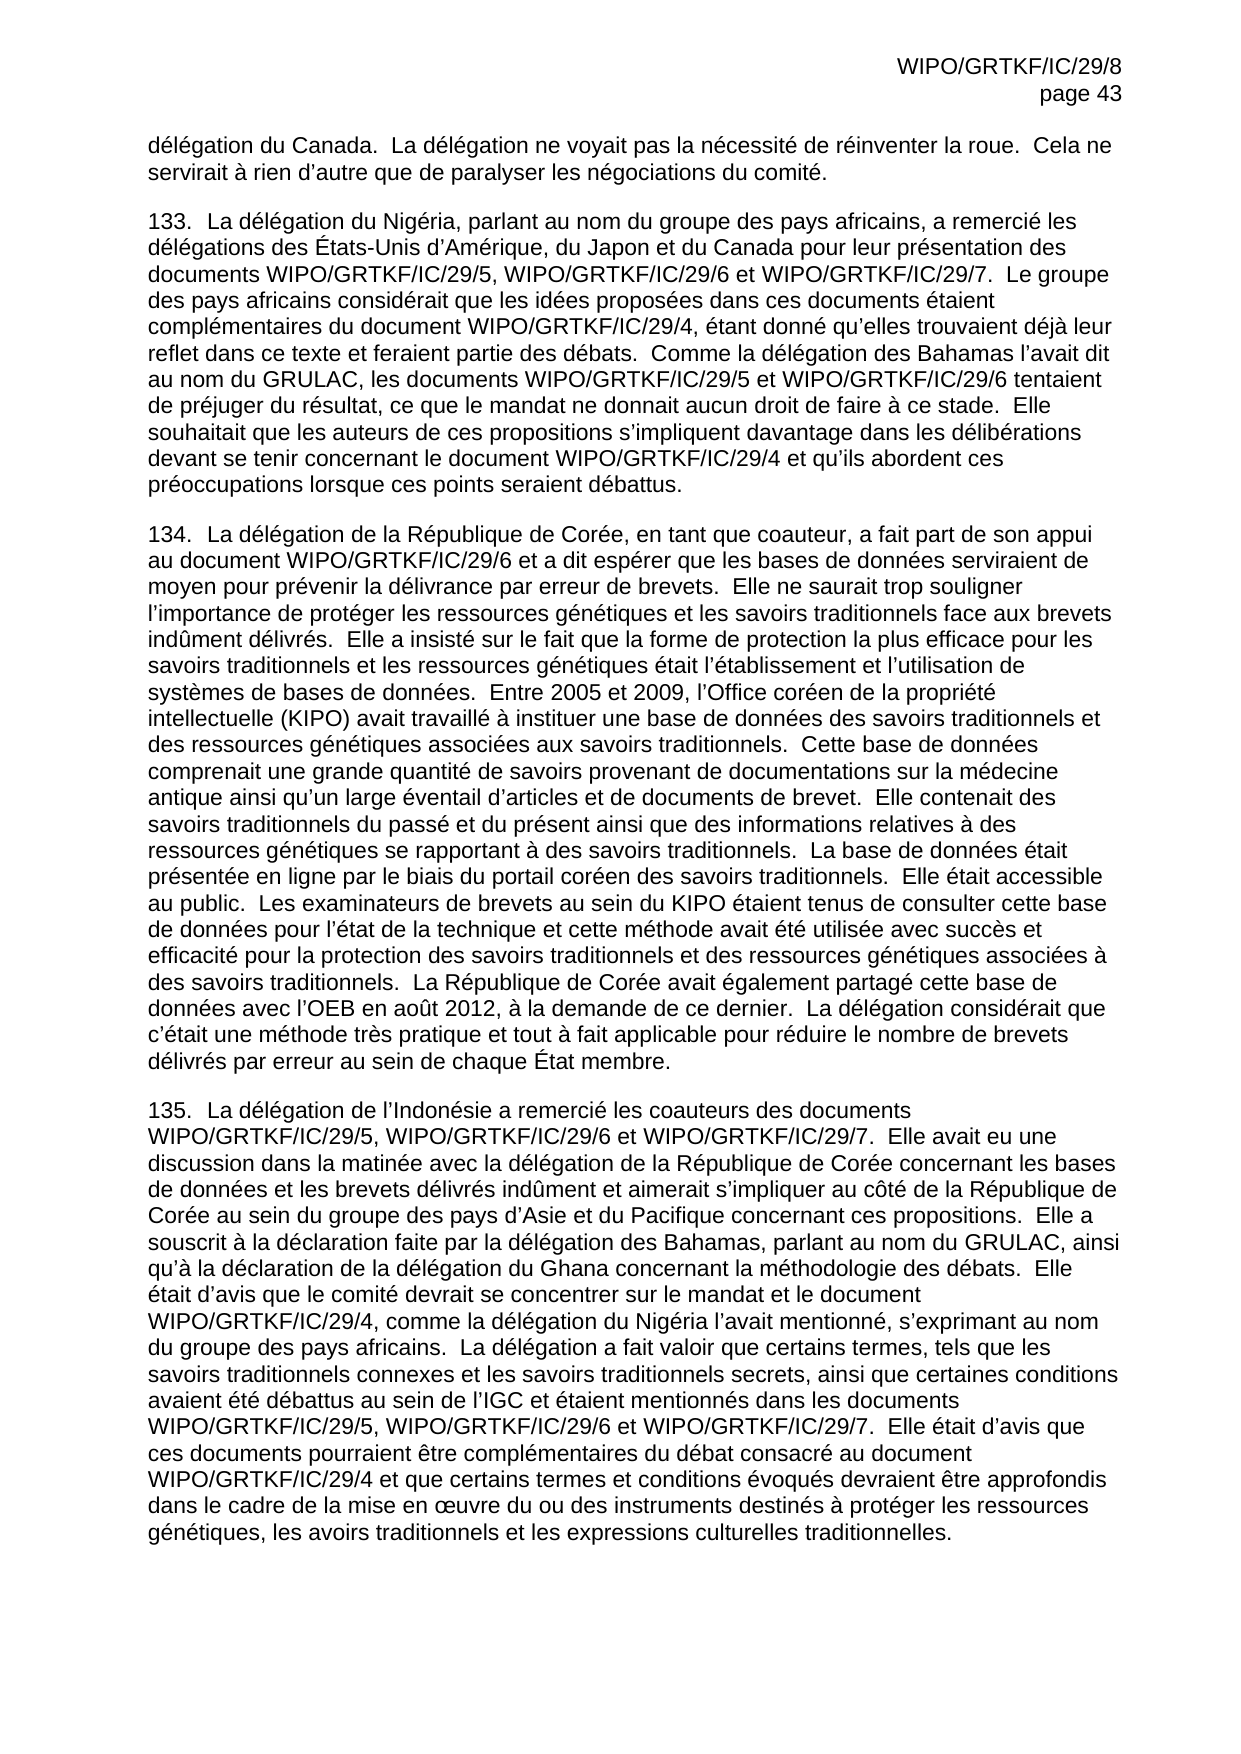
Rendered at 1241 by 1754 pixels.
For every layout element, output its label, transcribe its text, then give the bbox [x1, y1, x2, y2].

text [148, 132, 1122, 185]
text La délégation de la République de Corée, en tant que coauteur, a fait part de son appui au document WIPO/GRTKF/IC/29/6 et a dit espérer que les bases de données serviraient de moyen pour prévenir la délivrance par erreur de brevets. Elle ne saurait trop souligner l’importance de protéger les ressources génétiques et les savoirs traditionnels face aux brevets indûment délivrés. Elle a insisté sur le fait que la forme de protection la plus efficace pour les savoirs traditionnels et les ressources génétiques était l’établissement et l’utilisation de systèmes de bases de données. Entre 2005 et 2009, l’Office coréen de la propriété intellectuelle (KIPO) avait travaillé à instituer une base de données des savoirs traditionnels et des ressources génétiques associées aux savoirs traditionnels. Cette base de données comprenait une grande quantité de savoirs provenant de documentations sur la médecine antique ainsi qu’un large éventail d’articles et de documents de brevet. Elle contenait des savoirs traditionnels du passé et du présent ainsi que des informations relatives à des ressources génétiques se rapportant à des savoirs traditionnels. La base de données était présentée en ligne par le biais du portail coréen des savoirs traditionnels. Elle était accessible au public. Les examinateurs de brevets au sein du KIPO étaient tenus de consulter cette base de données pour l’état de la technique et cette méthode avait été utilisée avec succès et efficacité pour la protection des savoirs traditionnels et des ressources génétiques associées à des savoirs traditionnels. La République de Corée avait également partagé cette base de données avec l’OEB en août 2012, à la demande de ce dernier. La délégation considérait que c’était une méthode très pratique et tout à fait applicable pour réduire le nombre de brevets délivrés par erreur au sein de chaque État membre. [148, 521, 1122, 1074]
text La délégation de l’Indonésie a remercié les coauteurs des documents WIPO/GRTKF/IC/29/5, WIPO/GRTKF/IC/29/6 et WIPO/GRTKF/IC/29/7. Elle avait eu une discussion dans la matinée avec la délégation de la République de Corée concernant les bases de données et les brevets délivrés indûment et aimerait s’impliquer au côté de la République de Corée au sein du groupe des pays d’Asie et du Pacifique concernant ces propositions. Elle a souscrit à la déclaration faite par la délégation des Bahamas, parlant au nom du GRULAC, ainsi qu’à la déclaration de la délégation du Ghana concernant la méthodologie des débats. Elle était d’avis que le comité devrait se concentrer sur le mandat et le document WIPO/GRTKF/IC/29/4, comme la délégation du Nigéria l’avait mentionné, s’exprimant au nom du groupe des pays africains. La délégation a fait valoir que certains termes, tels que les savoirs traditionnels connexes et les savoirs traditionnels secrets, ainsi que certaines conditions avaient été débattus au sein de l’IGC et étaient mentionnés dans les documents WIPO/GRTKF/IC/29/5, WIPO/GRTKF/IC/29/6 et WIPO/GRTKF/IC/29/7. Elle était d’avis que ces documents pourraient être complémentaires du débat consacré au document WIPO/GRTKF/IC/29/4 et que certains termes et conditions évoqués devraient être approfondis dans le cadre de la mise en œuvre du ou des instruments destinés à protéger les ressources génétiques, les avoirs traditionnels et les expressions culturelles traditionnelles. [148, 1097, 1122, 1545]
text La délégation du Nigéria, parlant au nom du groupe des pays africains, a remercié les délégations des États-Unis d’Amérique, du Japon et du Canada pour leur présentation des documents WIPO/GRTKF/IC/29/5, WIPO/GRTKF/IC/29/6 et WIPO/GRTKF/IC/29/7. Le groupe des pays africains considérait que les idées proposées dans ces documents étaient complémentaires du document WIPO/GRTKF/IC/29/4, étant donné qu’elles trouvaient déjà leur reflet dans ce texte et feraient partie des débats. Comme la délégation des Bahamas l’avait dit au nom du GRULAC, les documents WIPO/GRTKF/IC/29/5 et WIPO/GRTKF/IC/29/6 tentaient de préjuger du résultat, ce que le mandat ne donnait aucun droit de faire à ce stade. Elle souhaitait que les auteurs de ces propositions s’impliquent davantage dans les délibérations devant se tenir concernant le document WIPO/GRTKF/IC/29/4 et qu’ils abordent ces préoccupations lorsque ces points seraient débattus. [148, 208, 1122, 498]
